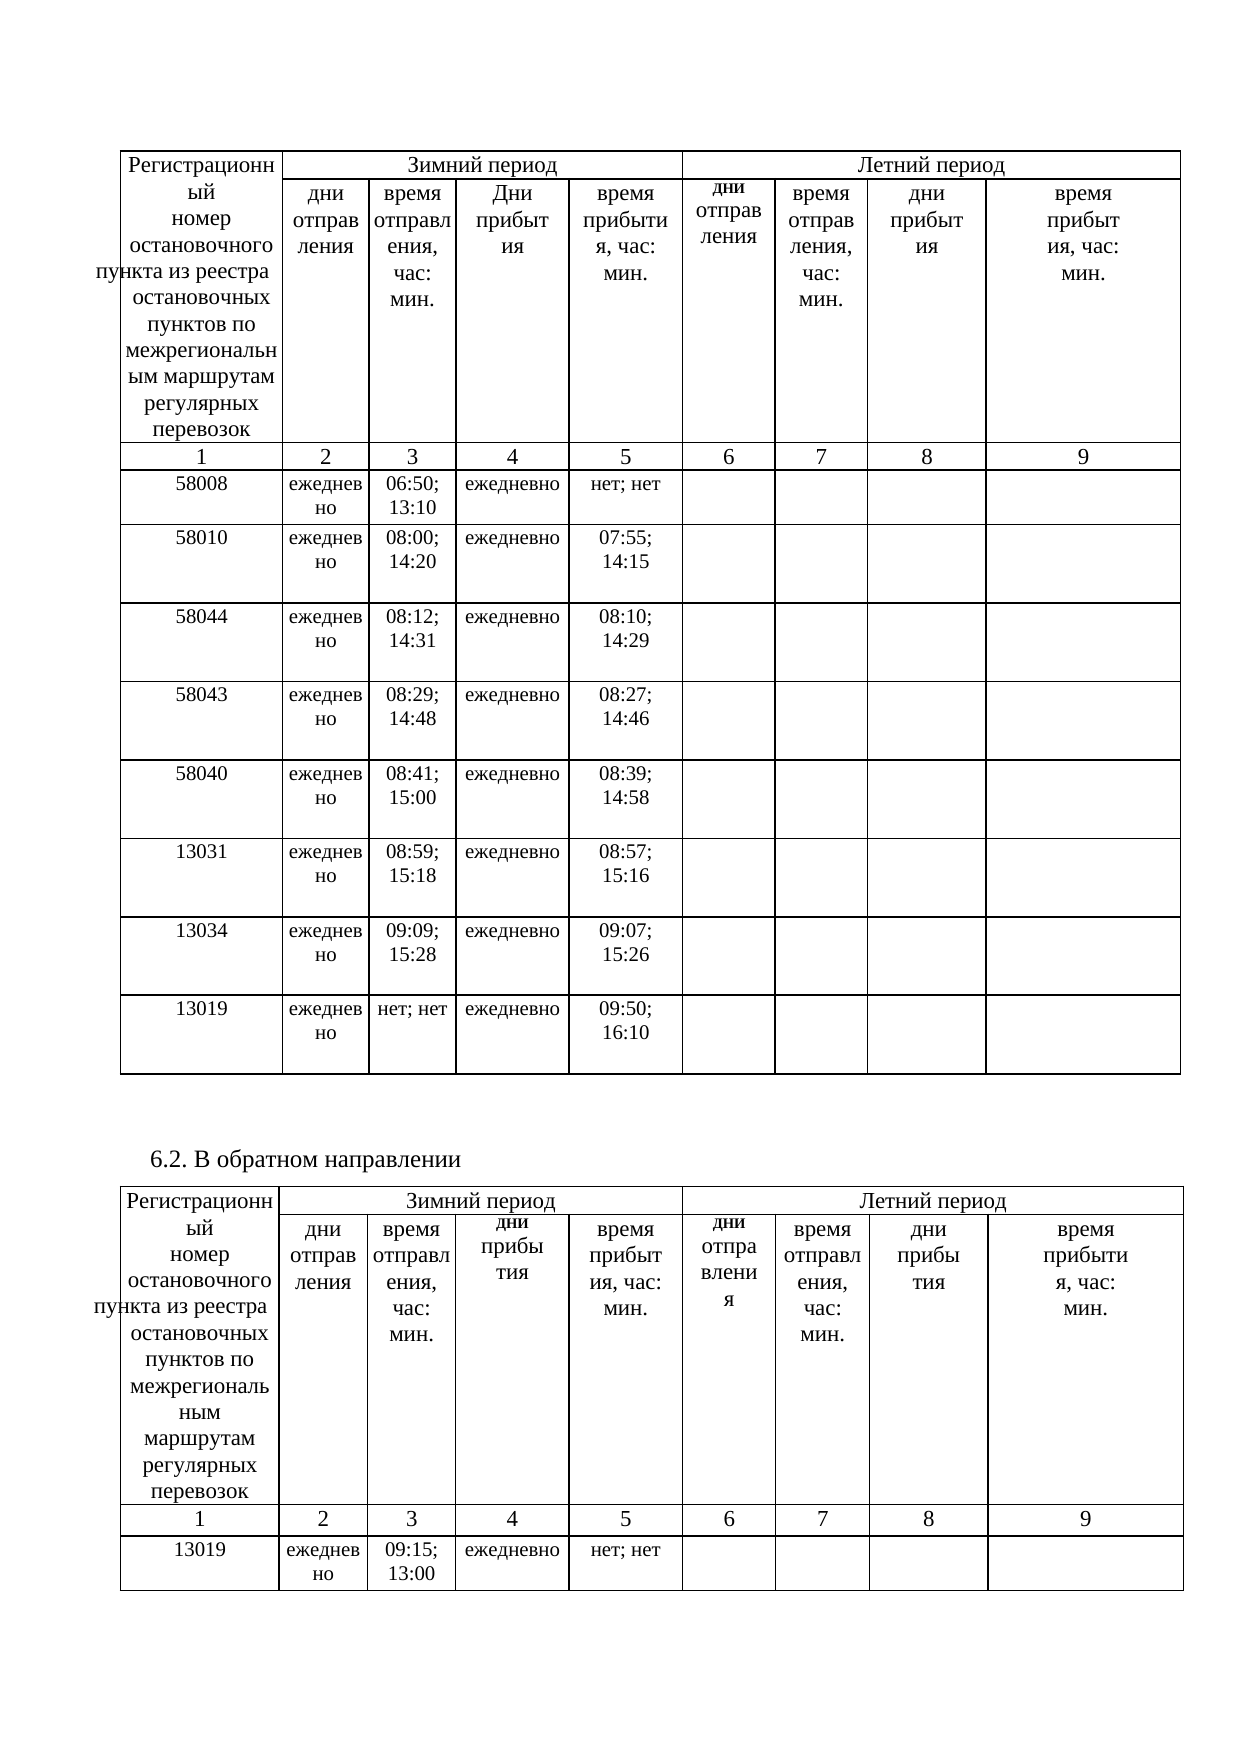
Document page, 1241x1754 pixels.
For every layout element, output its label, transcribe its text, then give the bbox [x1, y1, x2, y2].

table_cell [776, 471, 867, 524]
table_cell [683, 471, 774, 524]
table_cell 9 [989, 1505, 1183, 1535]
table_cell [683, 996, 774, 1073]
table_cell 8 [870, 1505, 987, 1535]
table_cell 1 [121, 443, 282, 469]
table_header Летний период [683, 1187, 1183, 1213]
table_cell 58008 [121, 471, 282, 524]
table_cell время прибыт ия, час: мин. [987, 180, 1180, 441]
table_cell [683, 604, 774, 681]
table_cell 58044 [121, 604, 282, 681]
table_header Зимний период [280, 1187, 682, 1213]
table_cell ежедневно [283, 604, 368, 681]
table_cell [683, 682, 774, 759]
table_cell 3 [370, 443, 455, 469]
table_header Зимний период [283, 152, 682, 178]
table_cell ДНИ отпра влени я [683, 1215, 775, 1503]
table_cell 5 [570, 1505, 682, 1535]
table_cell [683, 839, 774, 916]
table_cell 7 [776, 443, 867, 469]
table_cell 9 [987, 443, 1180, 469]
table_cell ежедневно [283, 918, 368, 994]
table_cell [868, 682, 985, 759]
table_cell [987, 525, 1180, 602]
table_cell 08:41; 15:00 [370, 761, 455, 837]
table_header Регистрационный номер остановочного пункта из реестра остановочных пунктов по межрегиональным маршрутам регулярных перевозок [121, 152, 282, 441]
table_cell 3 [368, 1505, 455, 1535]
table_cell 09:07; 15:26 [570, 918, 682, 994]
table_cell 08:27; 14:46 [570, 682, 682, 759]
table_cell [776, 839, 867, 916]
table_cell ежедневно [457, 604, 568, 681]
table_cell 2 [280, 1505, 367, 1535]
table_cell время отправл ения, час: мин. [370, 180, 455, 441]
table_cell ежедневно [456, 1537, 568, 1590]
table_cell 09:50; 16:10 [570, 996, 682, 1073]
table_cell [776, 996, 867, 1073]
table_cell 08:39; 14:58 [570, 761, 682, 837]
table_cell время прибыт ия, час: мин. [570, 1215, 682, 1503]
table_cell 08:10; 14:29 [570, 604, 682, 681]
table_cell ежедневно [283, 471, 368, 524]
table_cell [683, 525, 774, 602]
table_cell 8 [868, 443, 985, 469]
table_cell 08:12; 14:31 [370, 604, 455, 681]
table_cell 08:57; 15:16 [570, 839, 682, 916]
table_cell ежедневно [283, 682, 368, 759]
table_cell время прибыти я, час: мин. [570, 180, 682, 441]
table_cell нет; нет [370, 996, 455, 1073]
table_cell 2 [283, 443, 368, 469]
table_cell [776, 1537, 869, 1590]
table_cell [987, 682, 1180, 759]
table_cell дни прибы тия [870, 1215, 987, 1503]
table_cell 13019 [121, 1537, 278, 1590]
table_cell [989, 1537, 1183, 1590]
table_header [121, 1187, 278, 1503]
table_cell ежедневно [457, 996, 568, 1073]
table_cell ежедневно [457, 839, 568, 916]
table_cell 08:59; 15:18 [370, 839, 455, 916]
table_cell [868, 525, 985, 602]
table_cell дни отправ ления [283, 180, 368, 441]
table_cell ежедневно [457, 761, 568, 837]
table_cell [776, 525, 867, 602]
table_cell 5 [570, 443, 682, 469]
table_cell [776, 918, 867, 994]
table_cell [868, 996, 985, 1073]
table_cell ежедневно [283, 839, 368, 916]
table_cell ДНИ отправ ления [683, 180, 774, 441]
table_cell [870, 1537, 987, 1590]
table_cell [868, 471, 985, 524]
table_cell время отправл ения, час: мин. [368, 1215, 455, 1503]
table_cell время прибыти я, час: мин. [989, 1215, 1183, 1503]
table_cell [683, 918, 774, 994]
table_cell время отправ ления, час: мин. [776, 180, 867, 441]
table_cell Дни прибыт ия [457, 180, 568, 441]
table_cell 4 [457, 443, 568, 469]
table_cell [776, 682, 867, 759]
table_cell ежедневно [280, 1537, 367, 1590]
table_cell ежедневно [283, 761, 368, 837]
table_cell [987, 918, 1180, 994]
table_cell ежедневно [283, 525, 368, 602]
table_cell 06:50; 13:10 [370, 471, 455, 524]
table_cell ежедневно [457, 471, 568, 524]
table_cell 09:15; 13:00 [368, 1537, 455, 1590]
table_cell [987, 604, 1180, 681]
table_cell 7 [776, 1505, 869, 1535]
table_cell [683, 761, 774, 837]
table_cell [868, 839, 985, 916]
table_cell [987, 839, 1180, 916]
table_cell ежедневно [457, 682, 568, 759]
table_cell ежедневно [457, 918, 568, 994]
table_cell 1 [121, 1505, 278, 1535]
table_cell 13019 [121, 996, 282, 1073]
table_cell [868, 918, 985, 994]
table_cell 6 [683, 443, 774, 469]
table_cell [868, 604, 985, 681]
table_cell 58010 [121, 525, 282, 602]
table_cell [776, 604, 867, 681]
table_cell 08:00; 14:20 [370, 525, 455, 602]
table_cell 13031 [121, 839, 282, 916]
table_cell ДНИ прибы тия [456, 1215, 568, 1503]
table_cell нет; нет [570, 1537, 682, 1590]
text 6.2. В обратном направлении [150, 1144, 1090, 1173]
table_cell [987, 471, 1180, 524]
table_cell [987, 996, 1180, 1073]
table_cell 13034 [121, 918, 282, 994]
table_cell 08:29; 14:48 [370, 682, 455, 759]
table_cell 07:55; 14:15 [570, 525, 682, 602]
table_cell [868, 761, 985, 837]
table_cell 58043 [121, 682, 282, 759]
table_cell нет; нет [570, 471, 682, 524]
table_cell дни отправ ления [280, 1215, 367, 1503]
table_cell 6 [683, 1505, 775, 1535]
table_cell ежедневно [457, 525, 568, 602]
table_cell [776, 761, 867, 837]
table_cell 58040 [121, 761, 282, 837]
table_cell 09:09; 15:28 [370, 918, 455, 994]
table_cell [683, 1537, 775, 1590]
table_header Летний период [683, 152, 1180, 178]
table_cell ежедневно [283, 996, 368, 1073]
table_cell время отправл ения, час: мин. [776, 1215, 869, 1503]
table_cell дни прибыт ия [868, 180, 985, 441]
table_cell [987, 761, 1180, 837]
table_cell 4 [456, 1505, 568, 1535]
